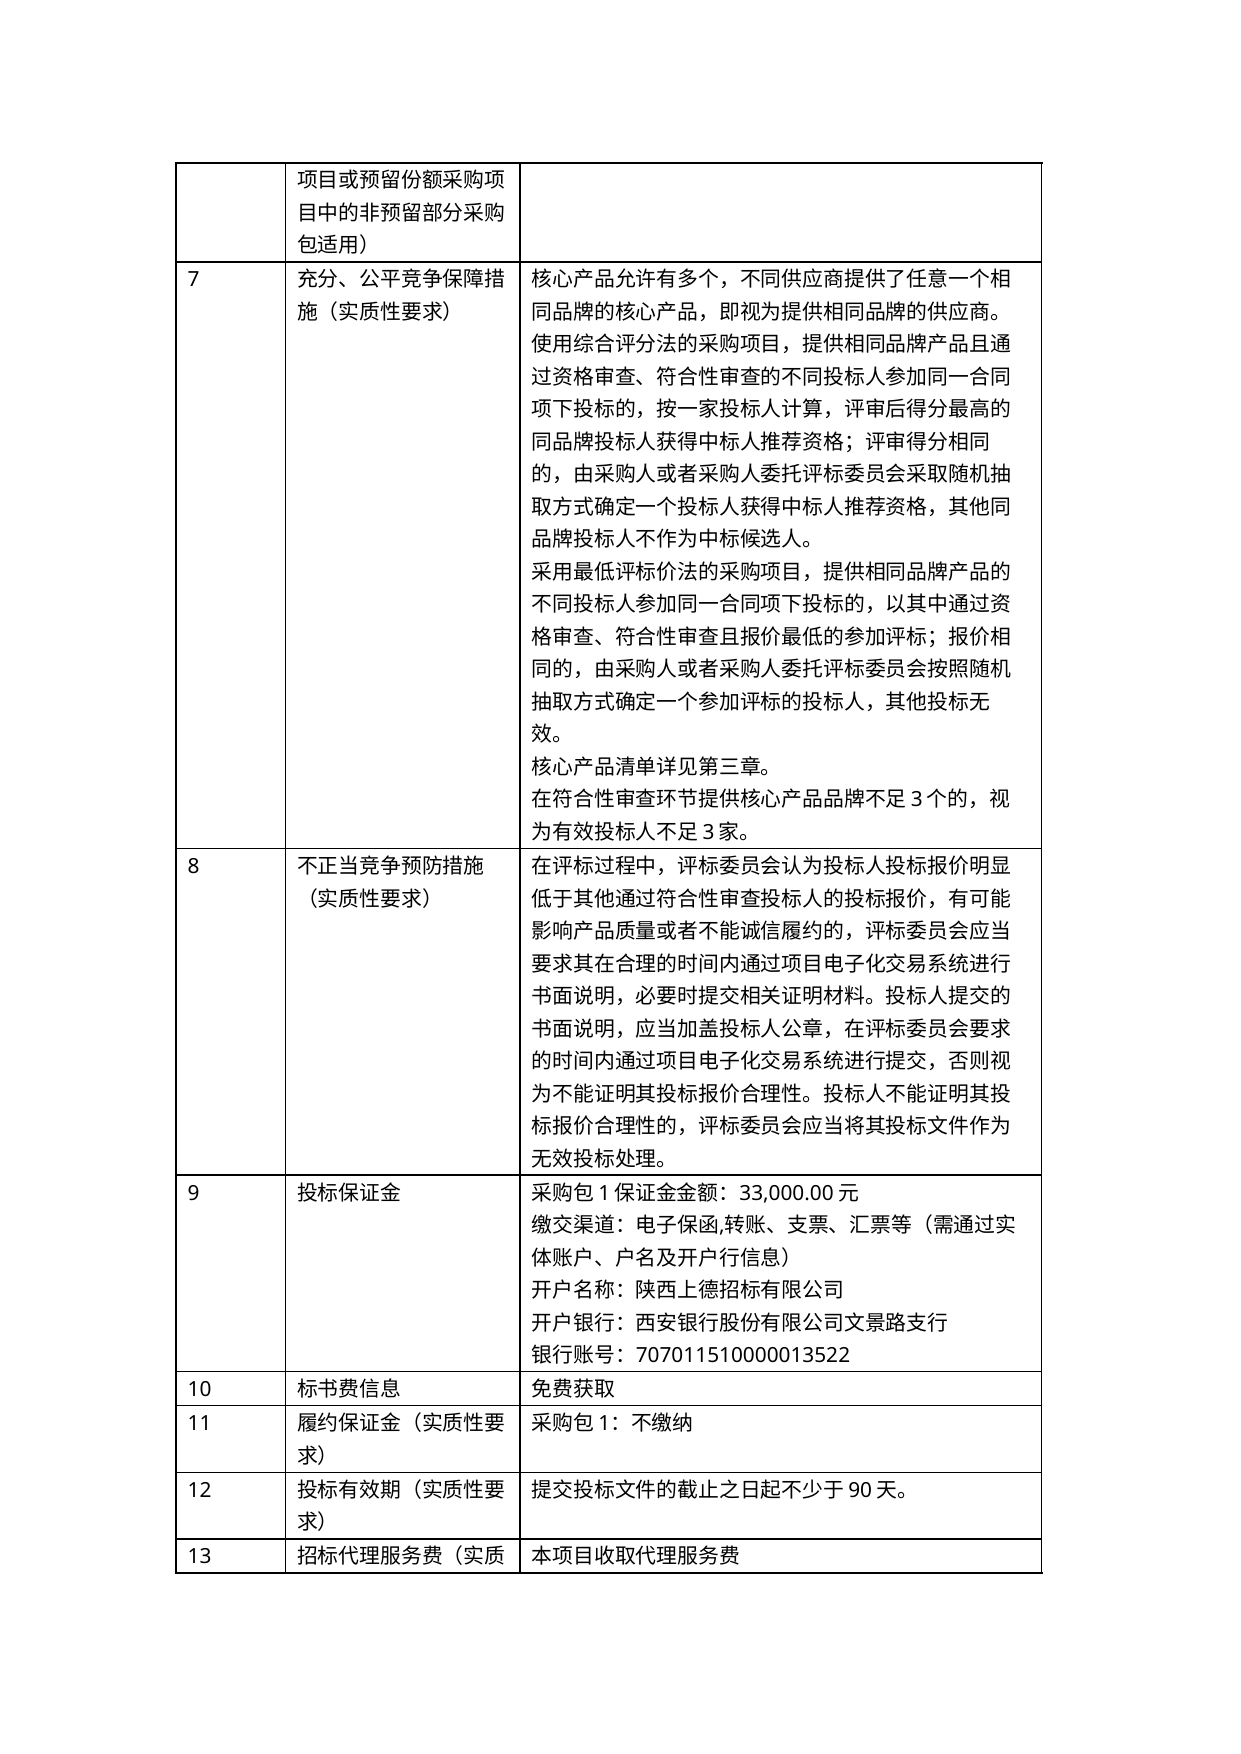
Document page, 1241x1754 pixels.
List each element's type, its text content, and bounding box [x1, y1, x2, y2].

table_cell 招标代理服务费（实质性要求） [286, 1540, 519, 1572]
table_cell 采购包1：不缴纳 [521, 1406, 1041, 1471]
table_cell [521, 1540, 1041, 1572]
table_cell 9 [177, 1176, 285, 1371]
table_cell 6 [177, 164, 285, 261]
table_cell 核心产品允许有多个，不同供应商提供了任意一个相同品牌的核心产品，即视为提供相同品牌的供应商。 使用综合评分法的采购项目，提供相同品牌产品且通过资格审查、符合性审查的不同投标人参加同一合同项下投标的，按一家投标人计算，评审后得分最高的同品牌投标人获得中标人推荐资格；评审得分相同的，由采购人或者采购人委托评标委员会采取随机抽取方式确定一个投标人获得中标人推荐资格，其他同品牌投标人不作为中标候选人。 采用最低评标价法的采购项目，提供相同品牌产品的不同投标人参加同一合同项下投标的，以其中通过资格审查、符合性审查且报价最低的参加评标；报价相同的，由采购人或者采购人委托评标委员会按照随机抽取方式确定一个参加评标的投标人，其他投标无效。 核心产品清单详见第三章。 在符合性审查环节提供核心产品品牌不足3个的，视为有效投标人不足3家。 [521, 263, 1041, 848]
table_cell 采购包1保证金金额：33,000.00元 缴交渠道：电子保函,转账、支票、汇票等（需通过实体账户、户名及开户行信息） 开户名称：陕西上德招标有限公司 开户银行：西安银行股份有限公司文景路支行 银行账号：707011510000013522 [521, 1176, 1041, 1371]
table_cell 投标保证金 [286, 1176, 519, 1371]
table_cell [286, 164, 519, 261]
table_cell 12 [177, 1473, 285, 1538]
table_cell 在评标过程中，评标委员会认为投标人投标报价明显低于其他通过符合性审查投标人的投标报价，有可能影响产品质量或者不能诚信履约的，评标委员会应当要求其在合理的时间内通过项目电子化交易系统进行书面说明，必要时提交相关证明材料。投标人提交的书面说明，应当加盖投标人公章，在评标委员会要求的时间内通过项目电子化交易系统进行提交，否则视为不能证明其投标报价合理性。投标人不能证明其投标报价合理性的，评标委员会应当将其投标文件作为无效投标处理。 [521, 849, 1041, 1174]
table_cell 13 [177, 1540, 285, 1572]
table_cell 免费获取 [521, 1372, 1041, 1405]
table_cell 履约保证金（实质性要求） [286, 1406, 519, 1471]
table_cell 投标有效期（实质性要求） [286, 1473, 519, 1538]
table_cell 7 [177, 263, 285, 848]
table_cell 11 [177, 1406, 285, 1471]
table_cell 提交投标文件的截止之日起不少于90天。 [521, 1473, 1041, 1538]
table_cell 标书费信息 [286, 1372, 519, 1405]
table_cell 充分、公平竞争保障措施（实质性要求） [286, 263, 519, 848]
table_cell 不正当竞争预防措施（实质性要求） [286, 849, 519, 1174]
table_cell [521, 164, 1041, 261]
table_cell 10 [177, 1372, 285, 1405]
table_cell 8 [177, 849, 285, 1174]
